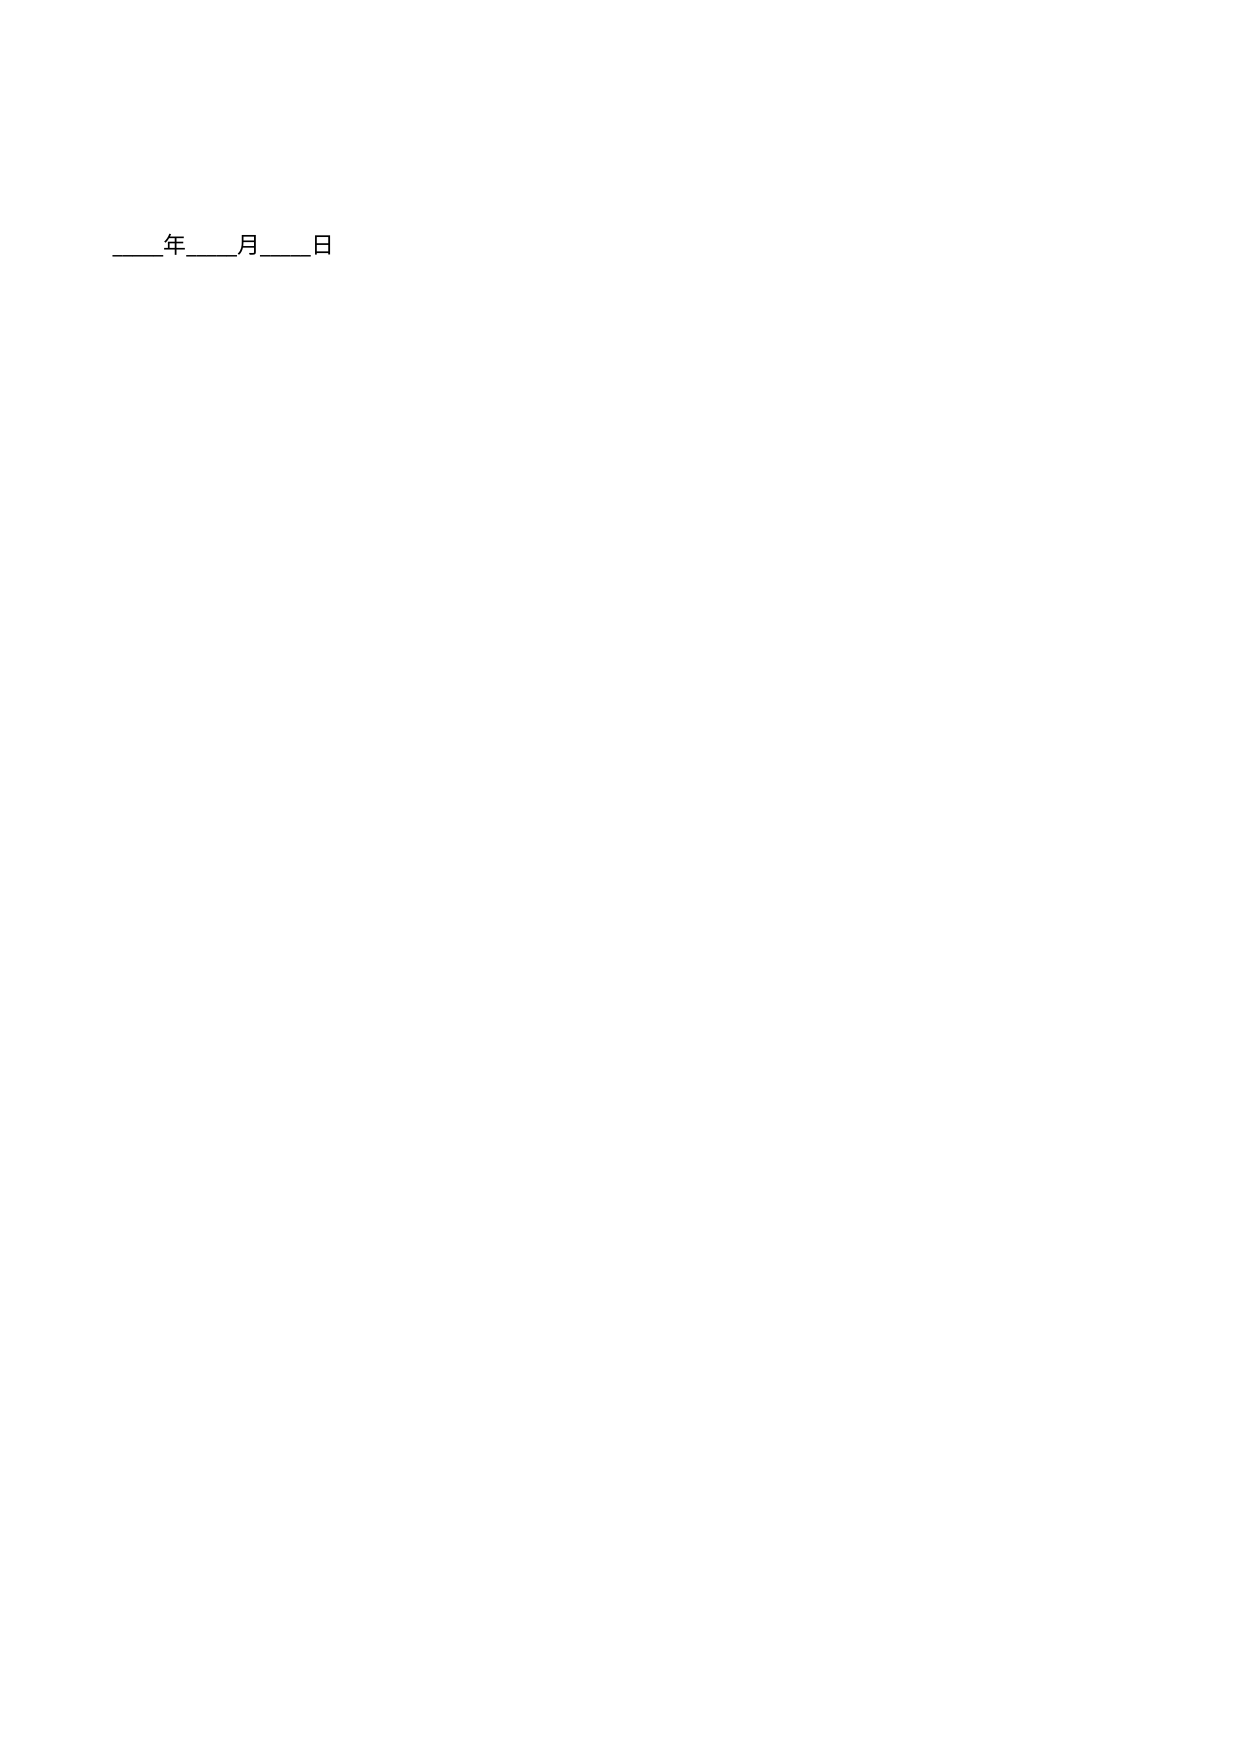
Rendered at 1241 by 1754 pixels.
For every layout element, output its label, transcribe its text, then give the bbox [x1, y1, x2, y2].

text _____年_____月_____日 [112, 211, 1128, 276]
